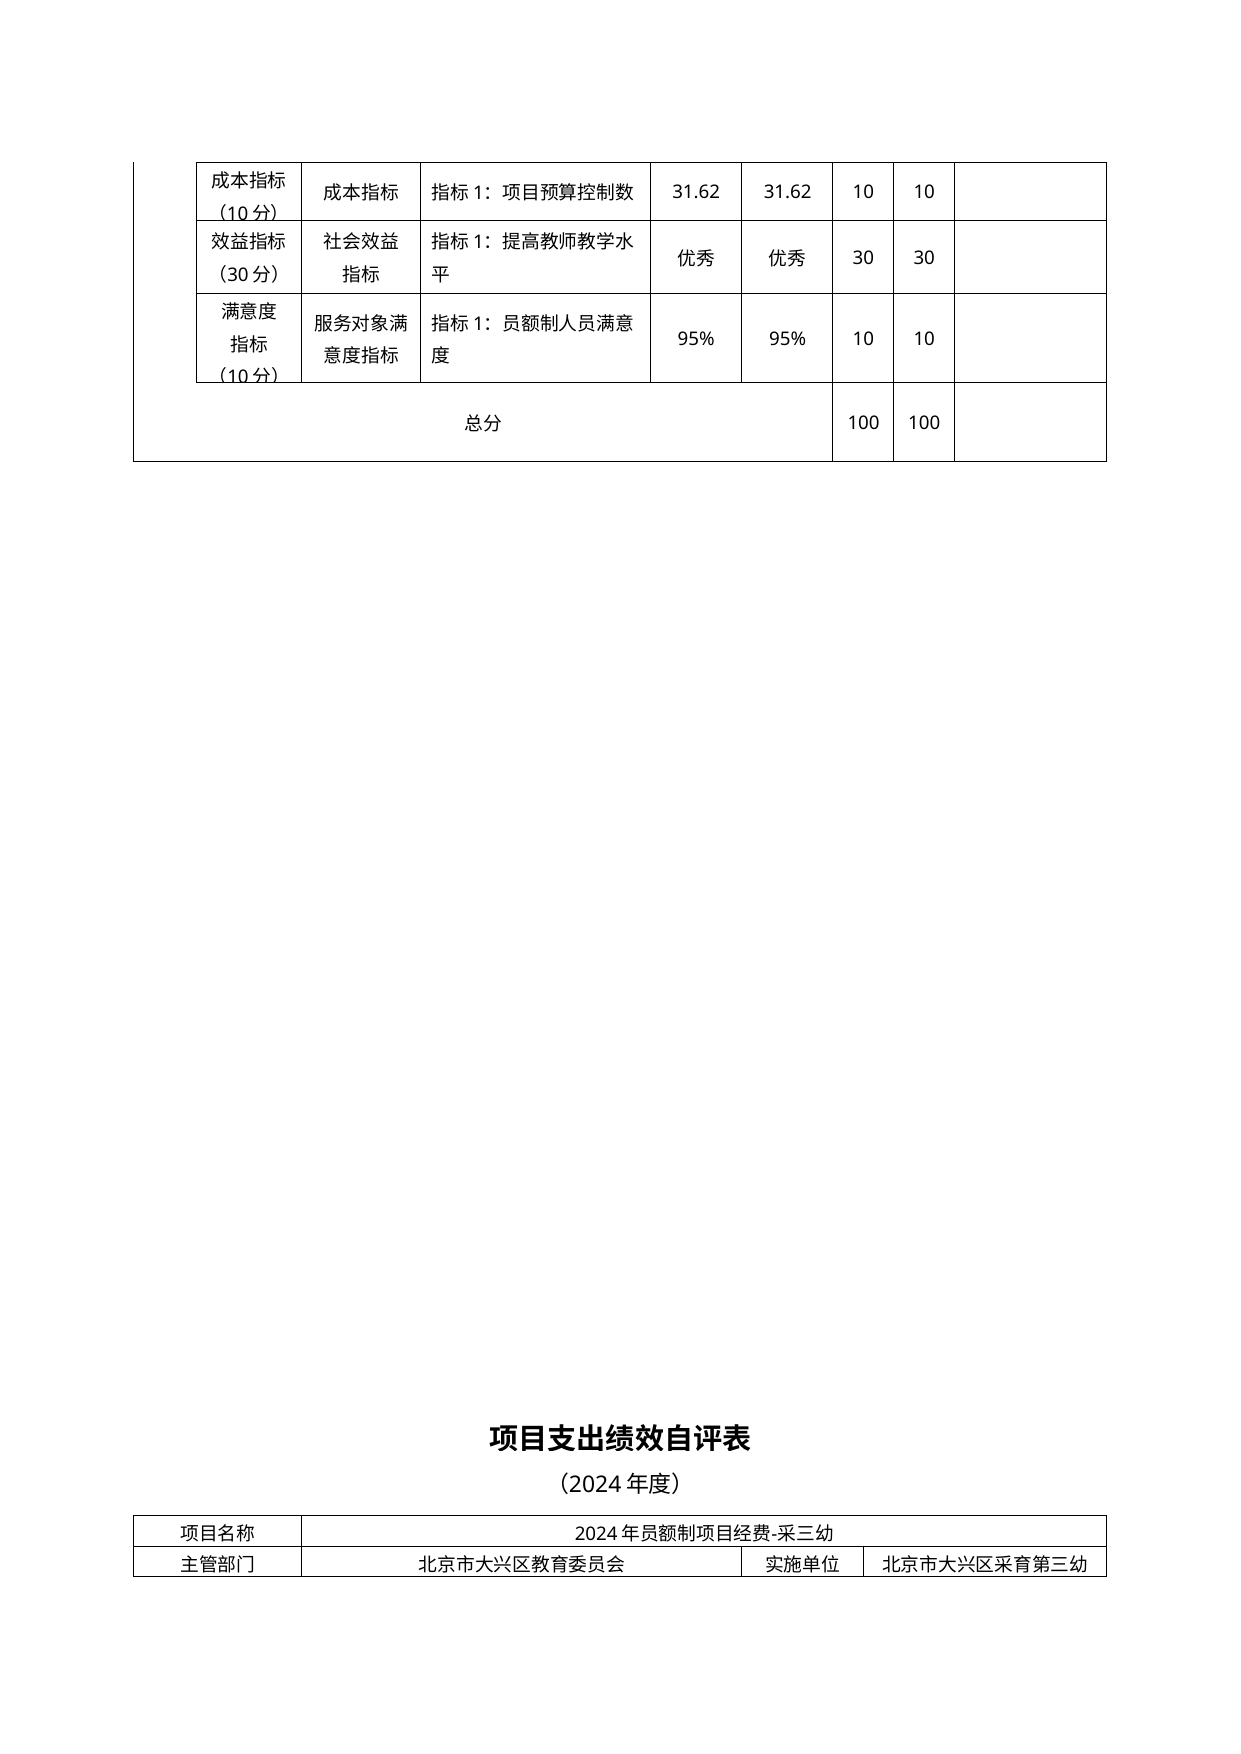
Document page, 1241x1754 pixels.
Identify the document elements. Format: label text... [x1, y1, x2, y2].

table_cell 95% [651, 294, 741, 382]
table_cell 10 [894, 163, 954, 220]
table_cell 成本指标 [302, 163, 420, 220]
table_cell [955, 294, 1106, 382]
table_cell 服务对象满意度指标 [302, 294, 420, 382]
table_cell [955, 221, 1106, 293]
table_cell 总分 [134, 382, 832, 461]
table_cell 95% [742, 294, 832, 382]
table_cell 满意度 指标 （10分） [197, 294, 301, 382]
table_cell 优秀 [651, 221, 741, 293]
table_header 项目支出绩效自评表 [134, 1405, 1106, 1450]
table_cell 北京市大兴区采育第三幼儿园 [864, 1547, 1106, 1576]
table_cell 实施单位 [742, 1547, 863, 1576]
table_cell 项目名称 [134, 1516, 301, 1546]
table_cell 2024年员额制项目经费-采三幼 [302, 1516, 1106, 1546]
table_cell 10 [833, 163, 893, 220]
table_cell [955, 383, 1106, 461]
table_cell 30 [894, 221, 954, 293]
table_cell 北京市大兴区教育委员会 [302, 1547, 741, 1576]
table_cell 31.62 [742, 163, 832, 220]
table_cell 效益指标 （30分） [197, 221, 301, 293]
table_cell 主管部门 [134, 1547, 301, 1576]
table_cell 10 [833, 294, 893, 382]
table_cell （2024年度） [134, 1450, 1106, 1515]
table_cell 31.62 [651, 163, 741, 220]
table_cell 30 [833, 221, 893, 293]
table_cell 100 [894, 383, 954, 461]
table_cell 10 [894, 294, 954, 382]
table_cell 指标1：提高教师教学水平 [421, 221, 650, 293]
table_cell 指标1：项目预算控制数 [421, 163, 650, 220]
table_cell 优秀 [742, 221, 832, 293]
table_cell 成本指标 （10分） [197, 163, 301, 220]
table_cell [955, 163, 1106, 220]
table_cell 社会效益 指标 [302, 221, 420, 293]
table_cell 100 [833, 383, 893, 461]
table_cell 指标1：员额制人员满意度 [421, 294, 650, 382]
